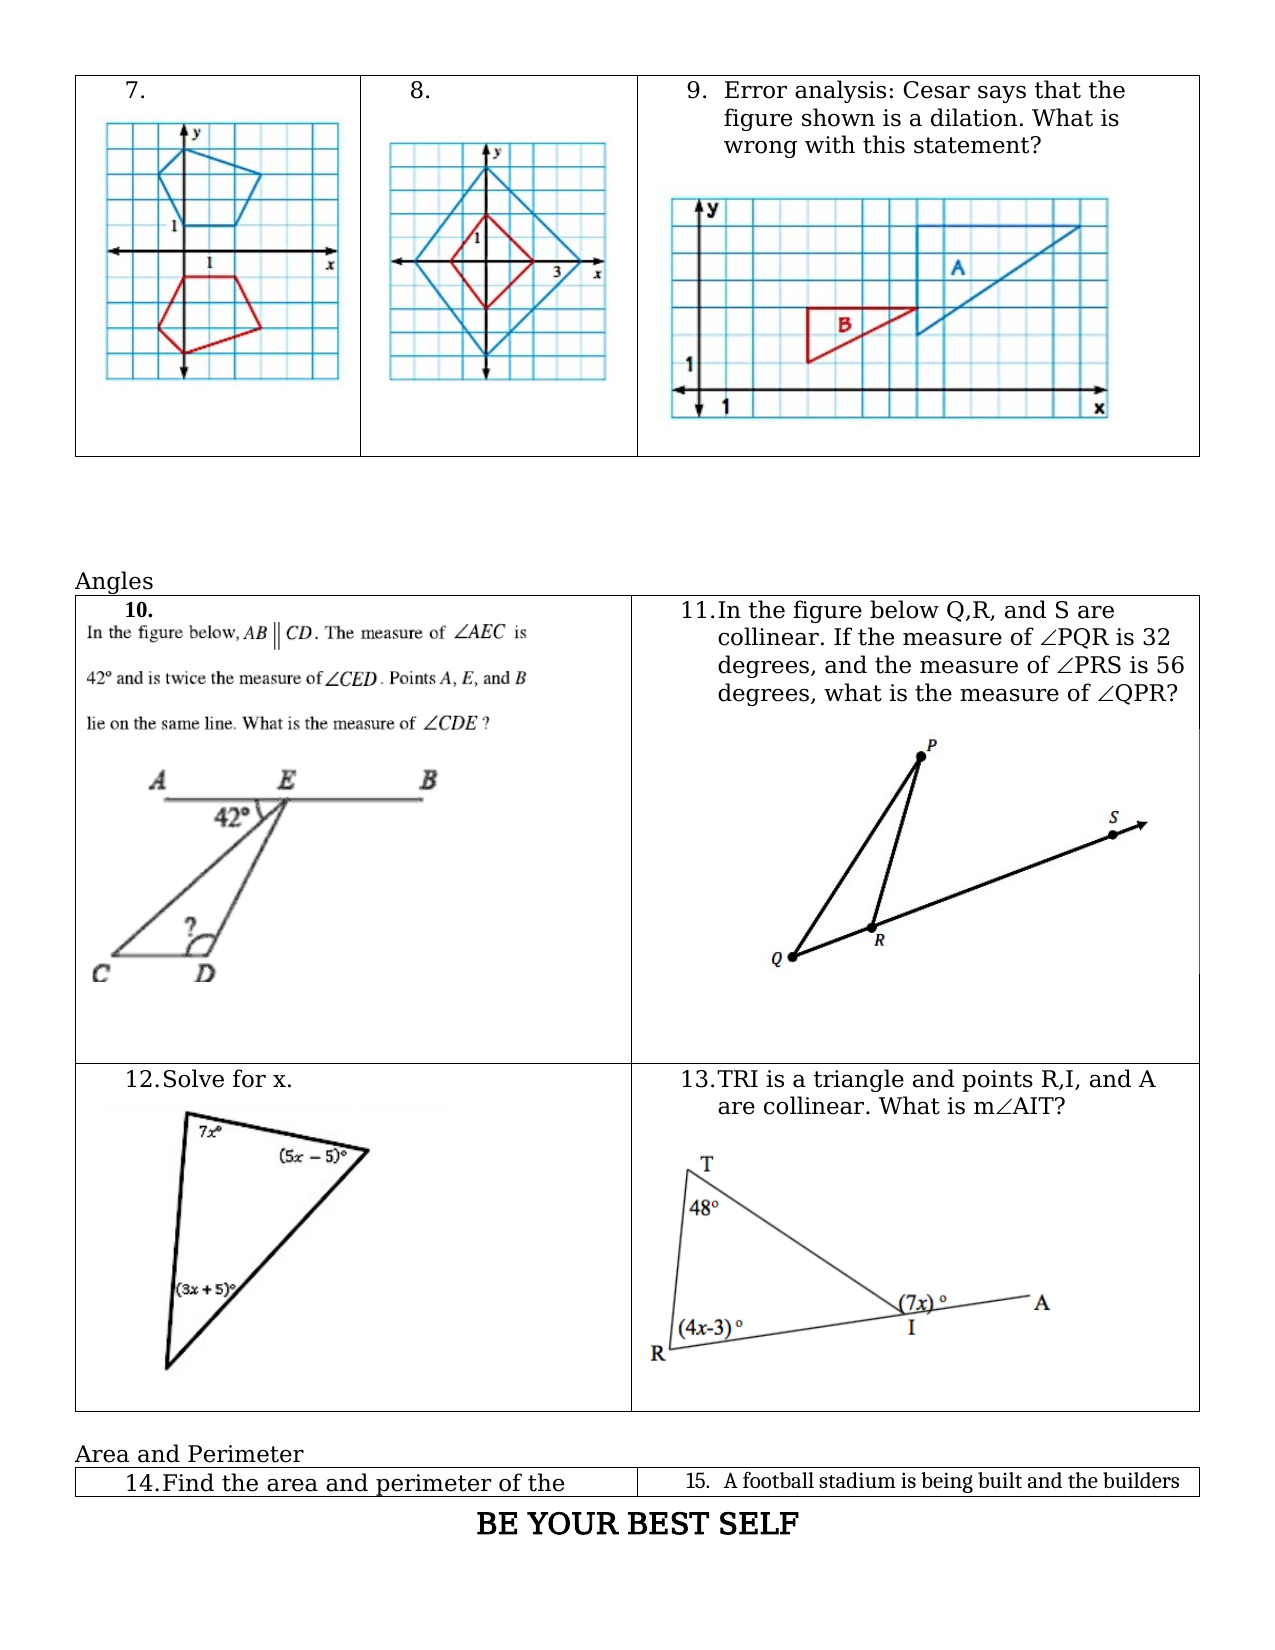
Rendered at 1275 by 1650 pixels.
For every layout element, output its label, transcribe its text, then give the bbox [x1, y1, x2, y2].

picture [86, 622, 534, 735]
table_header [76, 596, 631, 1063]
picture [102, 1103, 528, 1385]
picture [655, 185, 1133, 429]
text Area and Perimeter [75, 1440, 1200, 1467]
picture [86, 760, 441, 982]
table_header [76, 1468, 637, 1496]
picture [645, 1139, 1191, 1365]
text Angles [75, 567, 1200, 594]
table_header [638, 1468, 1199, 1496]
table_cell Solve for x. [76, 1064, 631, 1411]
table_cell [361, 76, 637, 456]
table_cell Error analysis: Cesar says that the figure shown is a dilation. What is wrong with this statement? [638, 76, 1199, 456]
picture [383, 135, 616, 384]
picture [755, 729, 1200, 974]
table_cell TRI is a triangle and points R,I, and A are collinear. What is mAIT? [632, 1064, 1199, 1411]
picture [97, 116, 360, 388]
table_cell [76, 76, 360, 456]
table_header In the figure below Q,R, and S are collinear. If the measure of PQR is 32 degrees, and the measure of PRS is 56 degrees, what is the measure of QPR? [632, 596, 1199, 1063]
